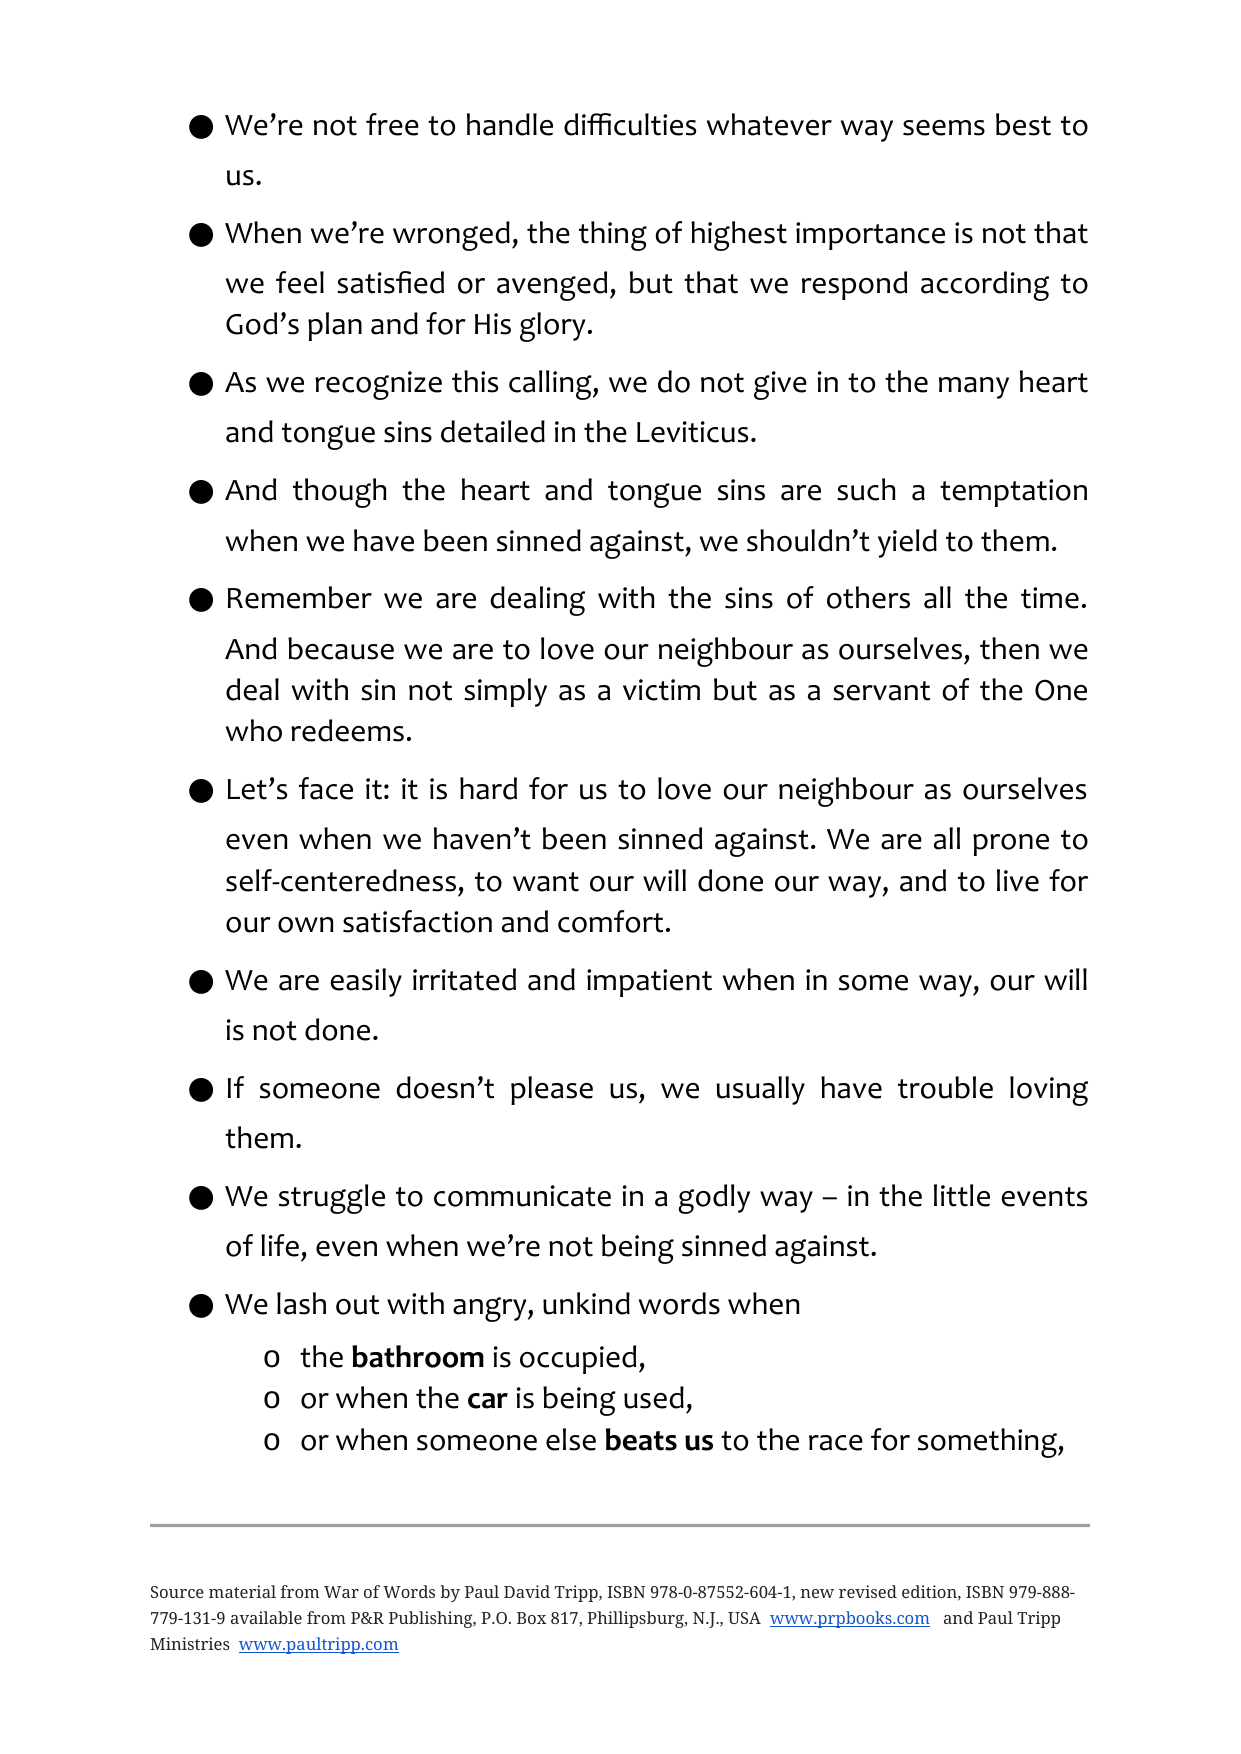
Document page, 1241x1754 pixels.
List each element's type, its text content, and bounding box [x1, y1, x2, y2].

list We lash out with angry, unkind words when [187, 1268, 1090, 1332]
list Let’s face it: it is hard for us to love our neighbour as ourselves even when we haven’t been sinned against. We are all prone to self-centeredness, to want our will done our way, and to live for our own satisfaction and comfort. [187, 753, 1090, 941]
list We’re not free to handle difficulties whatever way seems best to us. [187, 89, 1090, 194]
list the bathroom is occupied, [262, 1338, 1090, 1376]
list Remember we are dealing with the sins of others all the time. And because we are to love our neighbour as ourselves, then we deal with sin not simply as a victim but as a servant of the One who redeems. [187, 563, 1090, 750]
list or when someone else beats us to the race for something, [262, 1421, 1090, 1460]
list We struggle to communicate in a godly way – in the little events of life, even when we’re not being sinned against. [187, 1160, 1090, 1265]
list And though the heart and tongue sins are such a temptation when we have been sinned against, we shouldn’t yield to them. [187, 454, 1090, 560]
list When we’re wronged, the thing of highest importance is not that we feel satisfied or avenged, but that we respond according to God’s plan and for His glory. [187, 197, 1090, 343]
list or when the car is being used, [262, 1379, 1090, 1418]
list We are easily irritated and impatient when in some way, our will is not done. [187, 944, 1090, 1049]
list If someone doesn’t please us, we usually have trouble loving them. [187, 1052, 1090, 1157]
list As we recognize this calling, we do not give in to the many heart and tongue sins detailed in the Leviticus. [187, 346, 1090, 451]
